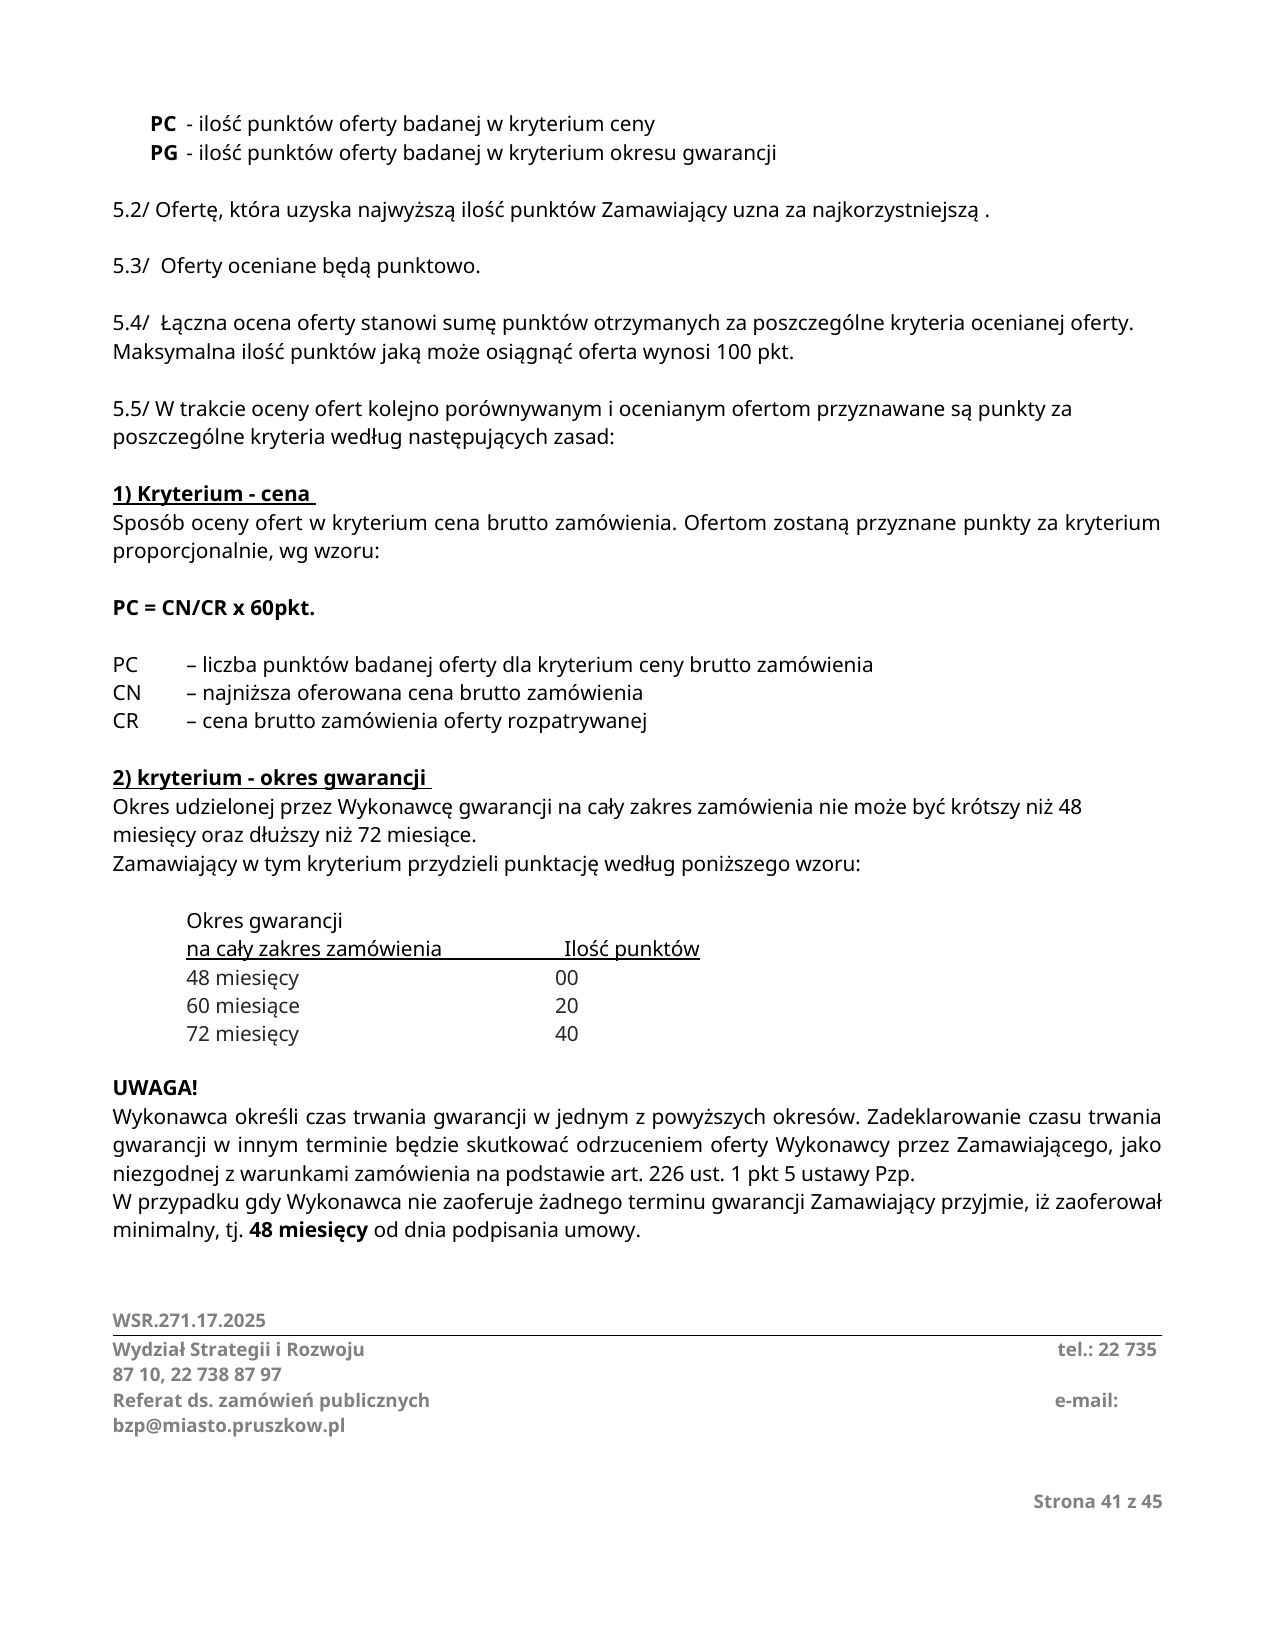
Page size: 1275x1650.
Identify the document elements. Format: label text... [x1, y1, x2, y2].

text W przypadku gdy Wykonawca nie zaoferuje żadnego terminu gwarancji Zamawiający przyjmie, iż zaoferował minimalny, tj. 48 miesięcy od dnia podpisania umowy. [112, 1187, 1162, 1244]
text na cały zakres zamówienia Ilość punktów [142, 934, 1162, 963]
text 48 miesięcy 00 [112, 963, 1162, 991]
text Zamawiający w tym kryterium przydzieli punktację według poniższego wzoru: [112, 849, 1162, 877]
text 1) Kryterium - cena [112, 479, 1162, 508]
text 5.2/ Ofertę, która uzyska najwyższą ilość punktów Zamawiający uzna za najkorzystniejszą . [112, 195, 1162, 223]
text PG - ilość punktów oferty badanej w kryterium okresu gwarancji [112, 138, 1162, 166]
text Okres udzielonej przez Wykonawcę gwarancji na cały zakres zamówienia nie może być krótszy niż 48 miesięcy oraz dłuższy niż 72 miesiące. [112, 792, 1162, 849]
text 60 miesiące 20 [112, 991, 1162, 1019]
text CN – najniższa oferowana cena brutto zamówienia [112, 678, 1162, 707]
text PC – liczba punktów badanej oferty dla kryterium ceny brutto zamówienia [112, 650, 1162, 678]
text CR – cena brutto zamówienia oferty rozpatrywanej [112, 707, 1162, 735]
text 72 miesięcy 40 [112, 1019, 1162, 1048]
text 5.4/ Łączna ocena oferty stanowi sumę punktów otrzymanych za poszczególne kryteria ocenianej oferty. Maksymalna ilość punktów jaką może osiągnąć oferta wynosi 100 pkt. [112, 308, 1162, 365]
text Sposób oceny ofert w kryterium cena brutto zamówienia. Ofertom zostaną przyznane punkty za kryterium proporcjonalnie, wg wzoru: [112, 508, 1162, 564]
text 5.3/ Oferty oceniane będą punktowo. [112, 252, 1162, 280]
text Wykonawca określi czas trwania gwarancji w jednym z powyższych okresów. Zadeklarowanie czasu trwania gwarancji w innym terminie będzie skutkować odrzuceniem oferty Wykonawcy przez Zamawiającego, jako niezgodnej z warunkami zamówienia na podstawie art. 226 ust. 1 pkt 5 ustawy Pzp. [112, 1102, 1162, 1187]
text UWAGA! [112, 1073, 1162, 1102]
text PC - ilość punktów oferty badanej w kryterium ceny [112, 109, 1162, 138]
text PC = CN/CR x 60pkt. [112, 593, 1162, 621]
text 5.5/ W trakcie oceny ofert kolejno porównywanym i ocenianym ofertom przyznawane są punkty za poszczególne kryteria według następujących zasad: [112, 394, 1162, 451]
text 2) kryterium - okres gwarancji [112, 763, 1162, 792]
text Okres gwarancji [142, 906, 1162, 934]
